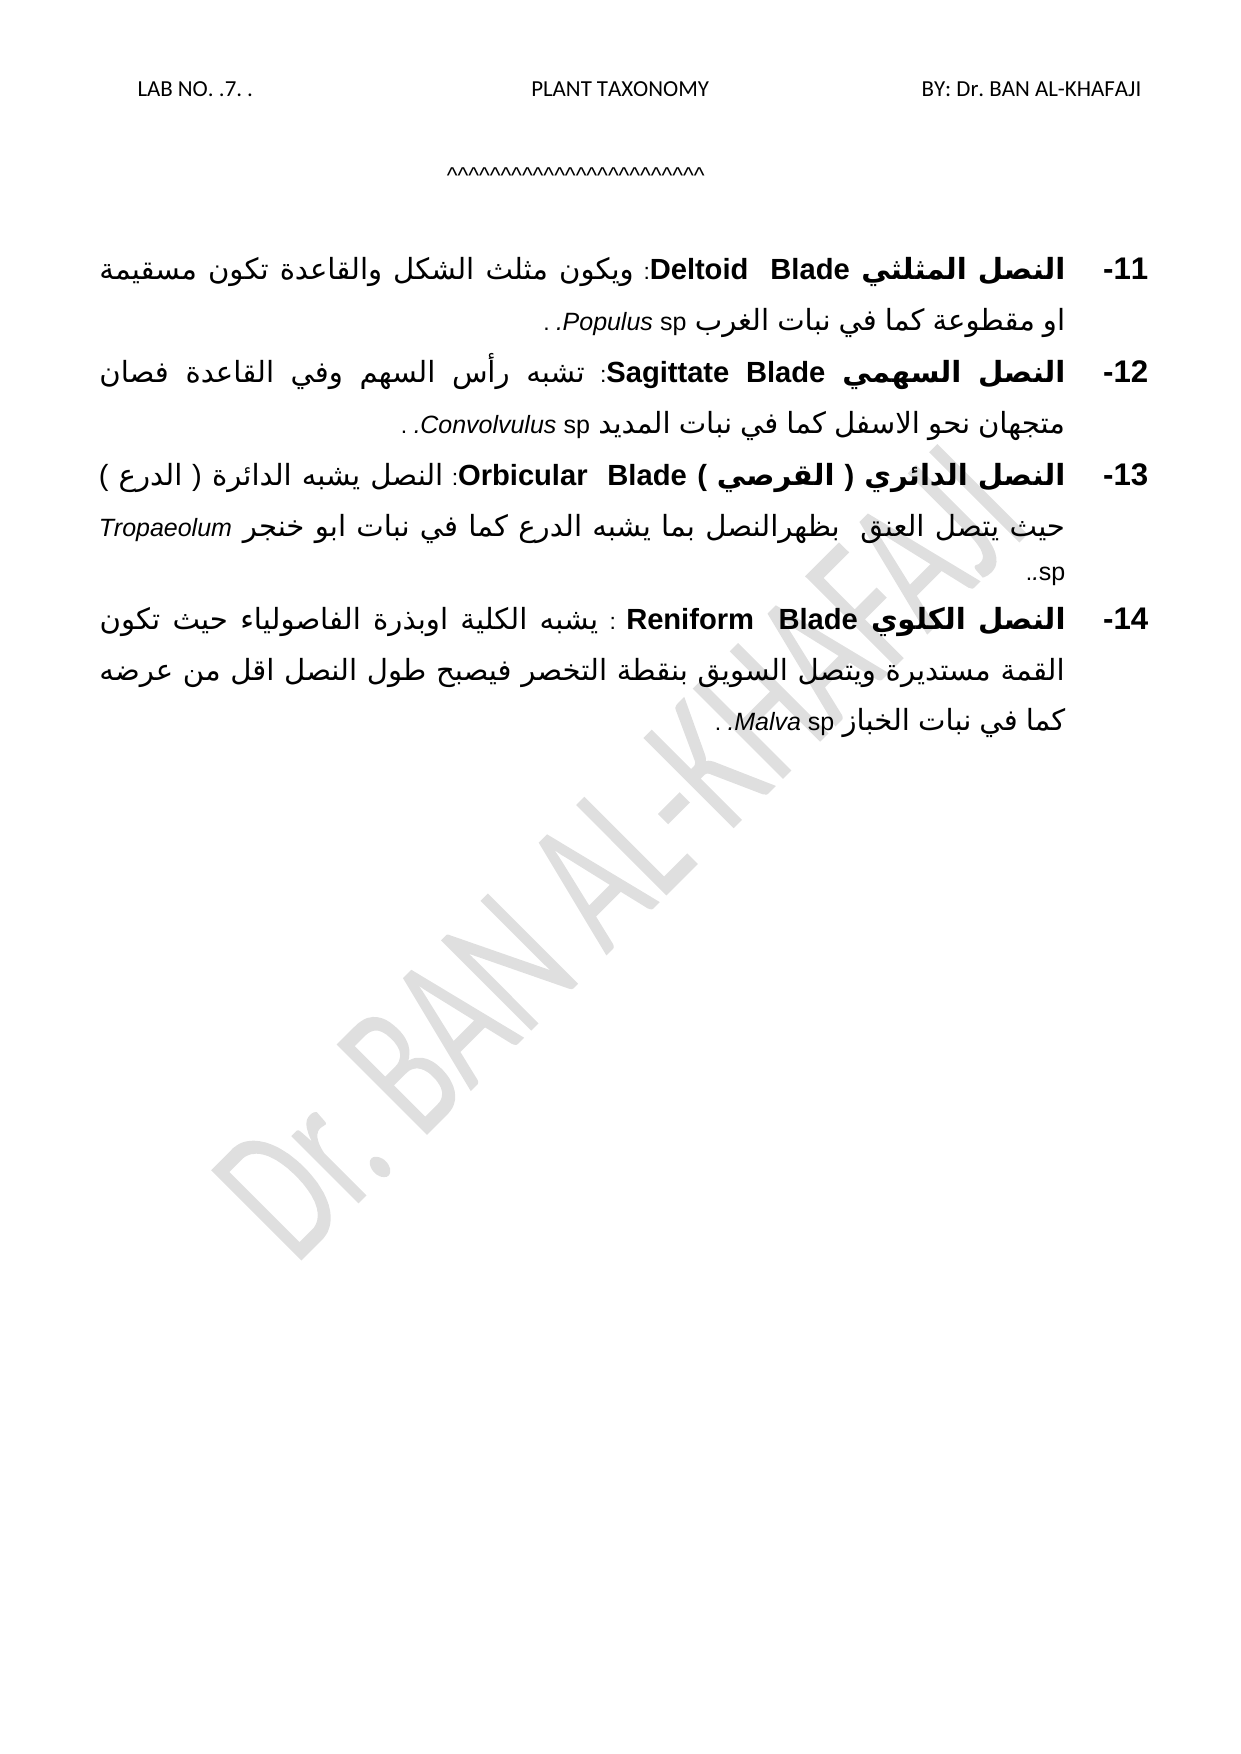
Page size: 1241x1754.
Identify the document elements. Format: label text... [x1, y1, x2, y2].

list النصل الدائري ( القرصي ) Orbicular Blade: النصل يشبه الدائرة ( الدرع ) حيث يتصل العنق بظهرالنصل بما يشبه الدرع كما في نبات ابو خنجر Tropaeolum sp.. [99, 456, 1103, 586]
list النصل المثلثي Deltoid Blade: ويكون مثلث الشكل والقاعدة تكون مسقيمة او مقطوعة كما في نبات الغرب Populus sp. . [99, 250, 1103, 337]
list النصل الكلوي Reniform Blade : يشبه الكلية اوبذرة الفاصولياء حيث تكون القمة مستديرة ويتصل السويق بنقطة التخصر فيصبح طول النصل اقل من عرضه كما في نبات الخباز Malva sp. . [99, 600, 1103, 737]
list النصل السهمي Sagittate Blade: تشبه رأس السهم وفي القاعدة فصان متجهان نحو الاسفل كما في نبات المديد Convolvulus sp. . [99, 353, 1103, 440]
text ^^^^^^^^^^^^^^^^^^^^^^^^ [99, 162, 1053, 188]
